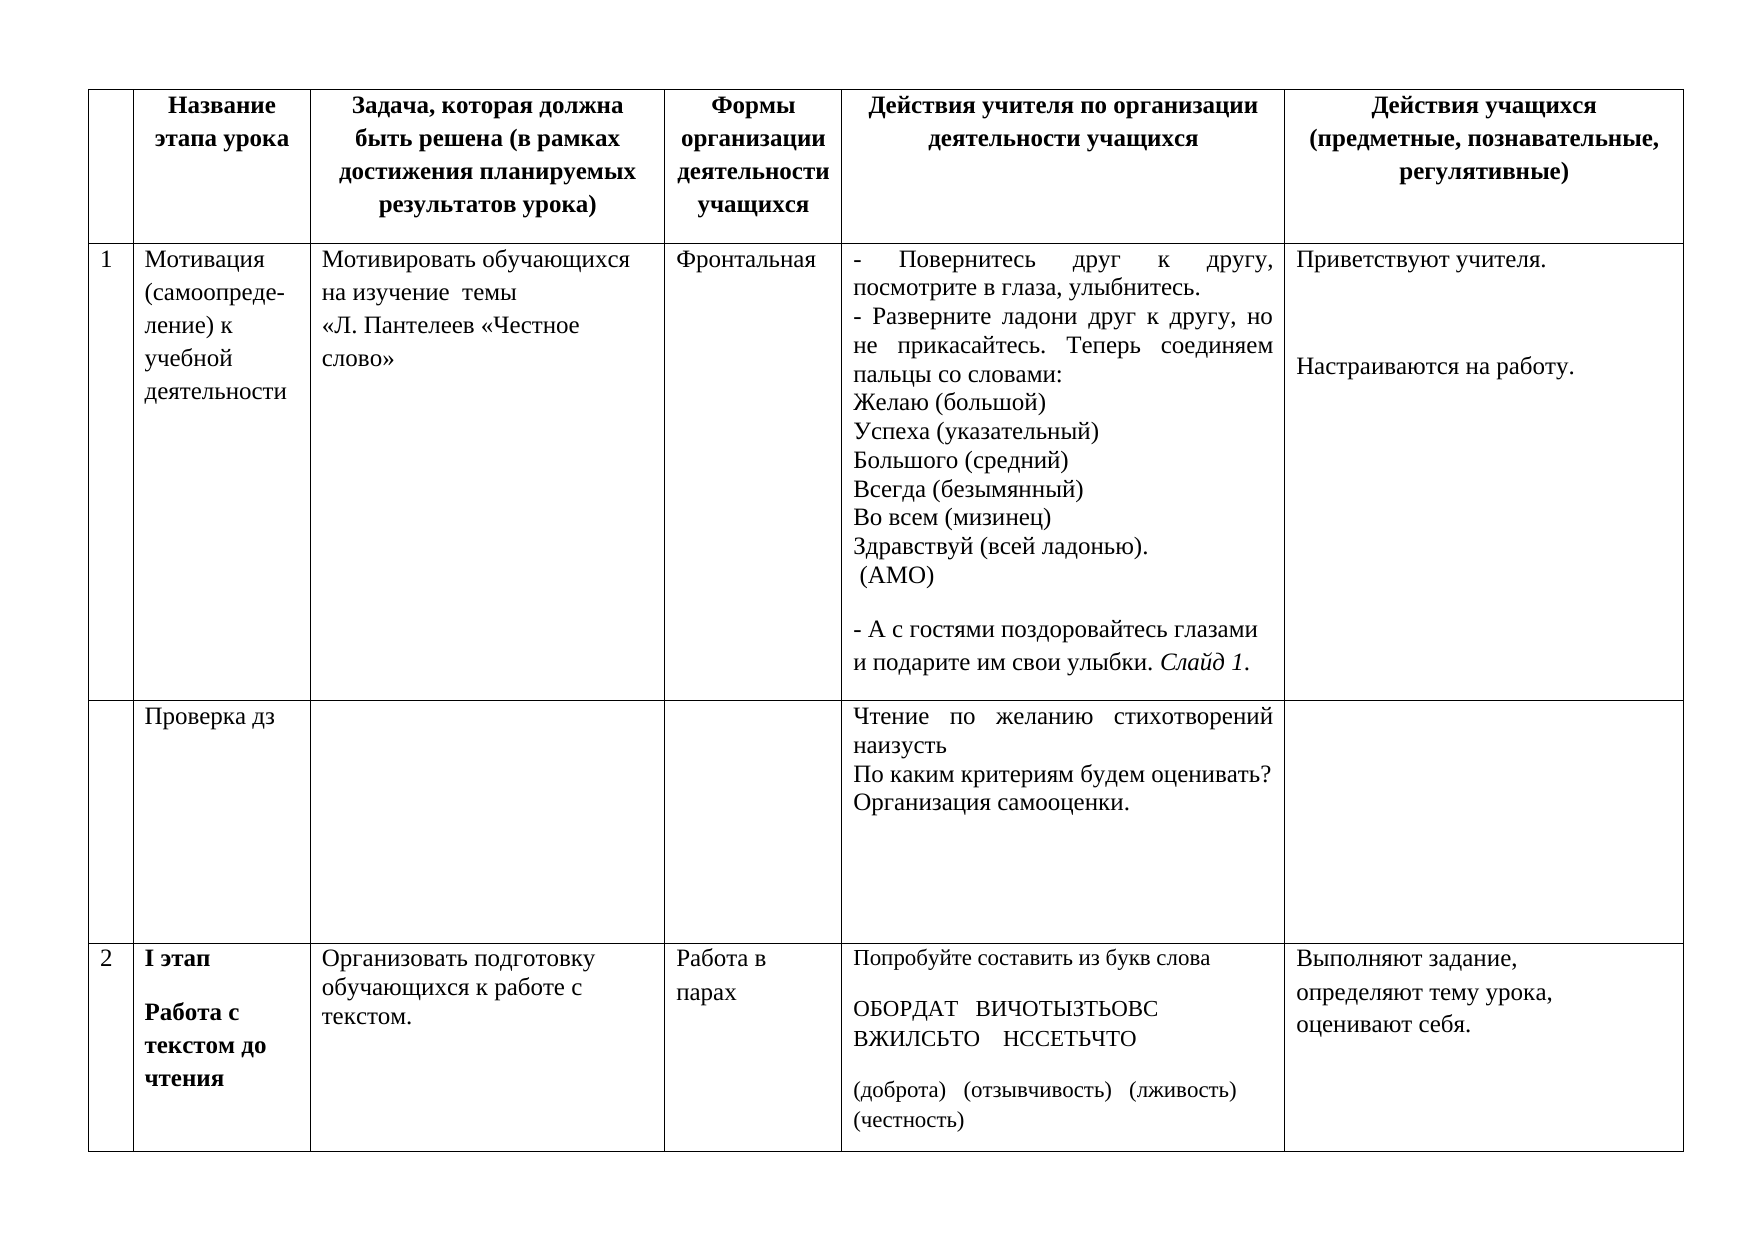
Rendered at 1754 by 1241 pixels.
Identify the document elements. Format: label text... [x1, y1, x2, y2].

table_cell Фронтальная [665, 244, 841, 700]
table_cell - Повернитесь друг к другу, посмотрите в глаза, улыбнитесь. - Разверните ладони друг к другу, но не прикасайтесь. Теперь соединяем пальцы со словами: Желаю (большой) Успеха (указательный) Большого (средний) Всегда (безымянный) Во всем (мизинец) Здравствуй (всей ладонью). (АМО) - А с гостями поздоровайтесь глазами и подарите им свои улыбки. Слайд 1. [842, 244, 1284, 700]
table_cell 1 [89, 244, 133, 700]
table_cell Проверка дз [134, 701, 310, 942]
table_cell 2 [89, 944, 133, 1151]
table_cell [1285, 944, 1683, 1151]
table_header [89, 90, 133, 243]
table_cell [311, 944, 664, 1151]
table_cell [665, 701, 841, 942]
table_cell [89, 701, 133, 942]
table_header Действия учащихся (предметные, познавательные, регулятивные) [1285, 90, 1683, 243]
table_cell [1285, 701, 1683, 942]
table_header Название этапа урока [134, 90, 310, 243]
table_header Формы организации деятельности учащихся [665, 90, 841, 243]
table_cell Приветствуют учителя. Настраиваются на работу. [1285, 244, 1683, 700]
table_cell Мотивировать обучающихся на изучение темы «Л. Пантелеев «Честное слово» [311, 244, 664, 700]
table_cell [665, 944, 841, 1151]
table_cell Чтение по желанию стихотворений наизусть По каким критериям будем оценивать? Организация самооценки. [842, 701, 1284, 942]
table_cell [311, 701, 664, 942]
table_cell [842, 944, 1284, 1151]
table_header Действия учителя по организации деятельности учащихся [842, 90, 1284, 243]
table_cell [134, 944, 310, 1151]
table_header Задача, которая должна быть решена (в рамках достижения планируемых результатов урока) [311, 90, 664, 243]
table_cell Мотивация (самоопреде-ление) к учебной деятельности [134, 244, 310, 700]
